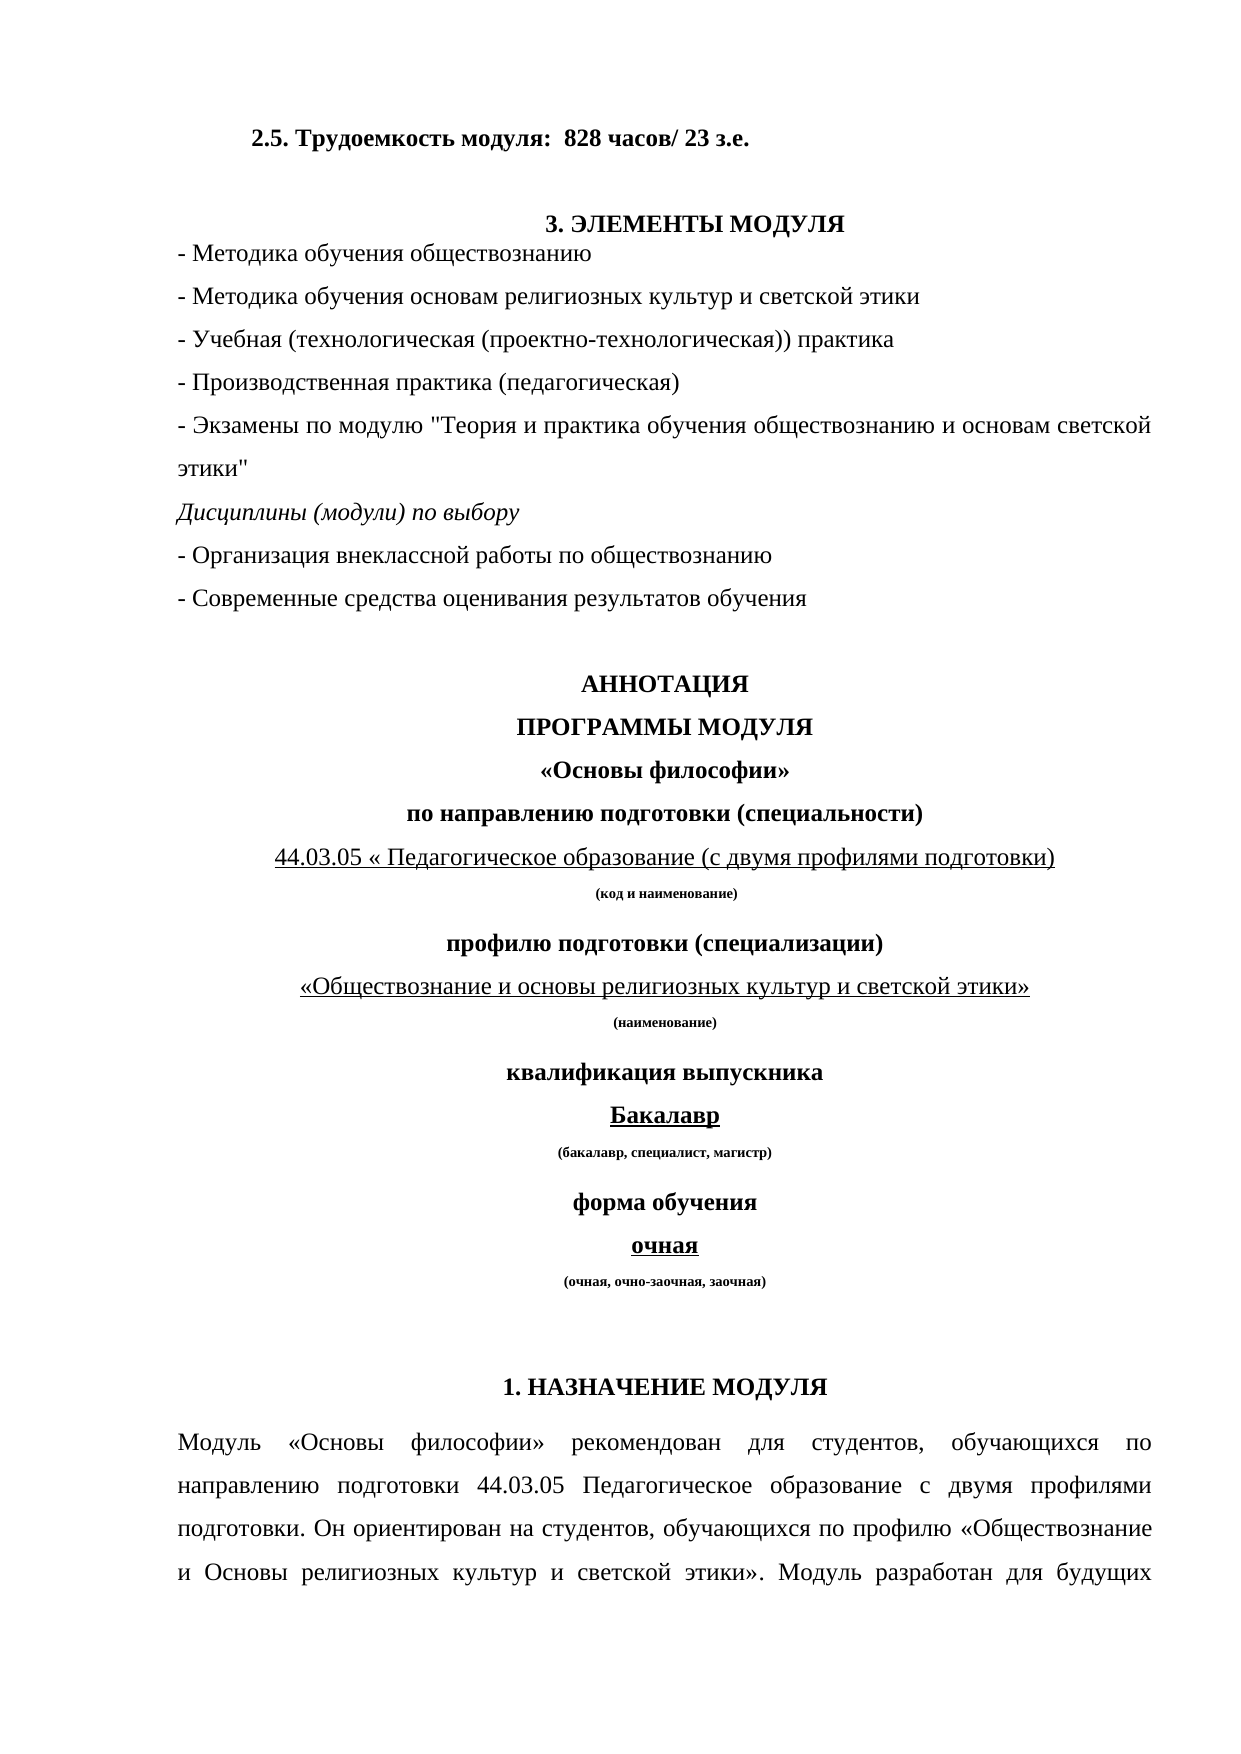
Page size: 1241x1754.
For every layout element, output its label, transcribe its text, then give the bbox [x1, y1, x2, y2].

text Бакалавр [177, 1100, 1152, 1129]
text квалификация выпускника [177, 1057, 1152, 1086]
text форма обучения [177, 1187, 1152, 1215]
text - Методика обучения обществознанию [177, 238, 1152, 267]
text АННОТАЦИЯ [177, 669, 1152, 698]
text (очная, очно-заочная, заочная) [177, 1273, 1152, 1302]
text - Производственная практика (педагогическая) [177, 367, 1152, 396]
text очная [177, 1230, 1152, 1258]
text (бакалавр, специалист, магистр) [177, 1143, 1152, 1172]
text по направлению подготовки (специальности) [177, 798, 1152, 827]
text Дисциплины (модули) по выбору [177, 497, 1152, 525]
text - Методика обучения основам религиозных культур и светской этики [177, 281, 1152, 310]
text 1. назначение модуля [177, 1372, 1152, 1400]
text - Организация внеклассной работы по обществознанию [177, 540, 1152, 568]
text - Экзамены по модулю "Теория и практика обучения обществознанию и основам светской этики" [177, 410, 1152, 482]
text 44.03.05 « Педагогическое образование (с двумя профилями подготовки) [177, 842, 1152, 870]
text «Основы философии» [177, 755, 1152, 784]
text (наименование) [177, 1014, 1152, 1043]
text - Учебная (технологическая (проектно-технологическая)) практика [177, 324, 1152, 353]
text 2.5. Трудоемкость модуля: 828 часов/ 23 з.е. [177, 123, 1139, 152]
text «Обществознание и основы религиозных культур и светской этики» [177, 971, 1152, 1000]
text (код и наименование) [177, 885, 1152, 913]
text профилю подготовки (специализации) [177, 928, 1152, 957]
text программЫ модуля [177, 712, 1152, 741]
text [177, 1427, 1152, 1585]
text 3. ЭЛЕМЕНТЫ МОДУЛЯ [177, 209, 1139, 238]
text - Современные средства оценивания результатов обучения [177, 583, 1152, 612]
